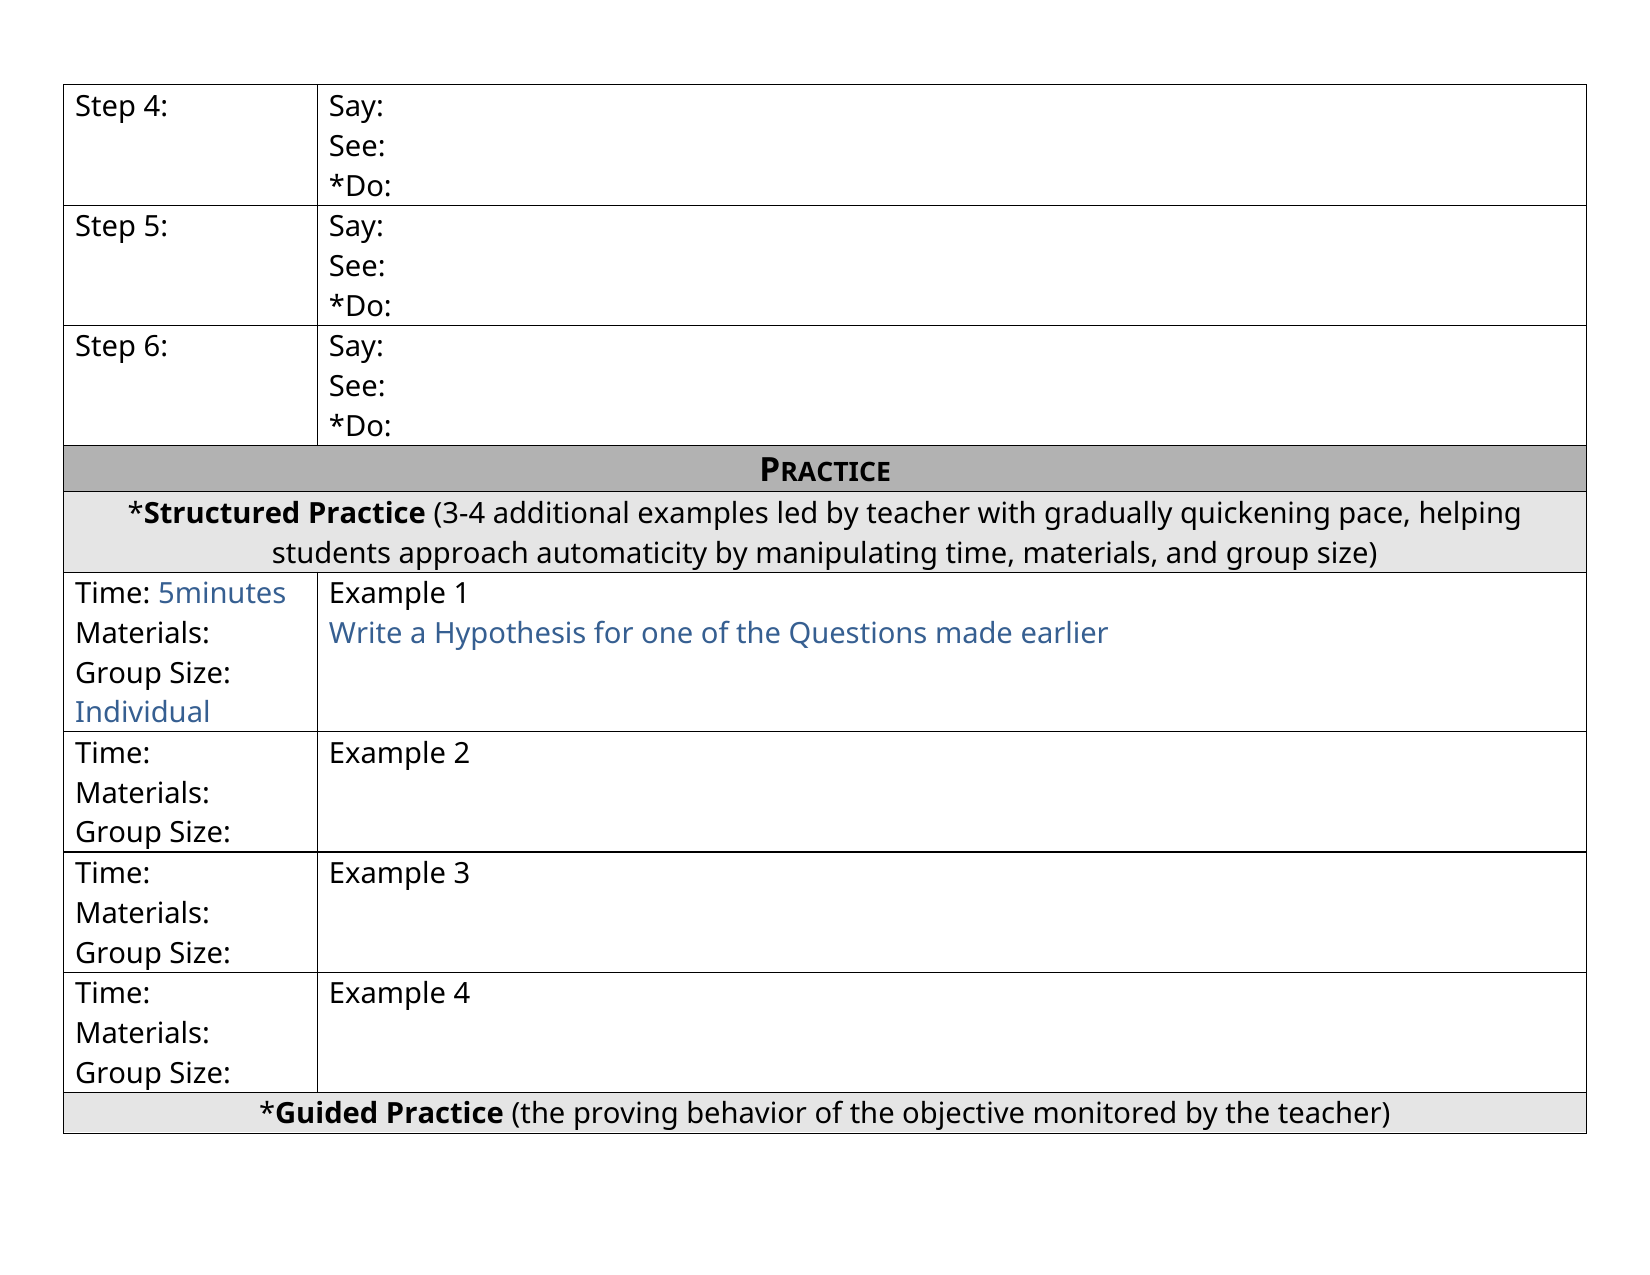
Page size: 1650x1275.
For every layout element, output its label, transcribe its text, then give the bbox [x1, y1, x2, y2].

table_cell Example 4 [318, 973, 1586, 1092]
table_cell Time: Materials: Group Size: [64, 853, 317, 972]
table_cell Practice [64, 446, 1586, 491]
table_cell Example 1 Write a Hypothesis for one of the Questions made earlier [318, 573, 1586, 731]
table_cell *Structured Practice (3-4 additional examples led by teacher with gradually quickening pace, helping students approach automaticity by manipulating time, materials, and group size) [64, 492, 1586, 572]
table_cell *Guided Practice (the proving behavior of the objective monitored by the teacher) [64, 1093, 1586, 1132]
table_cell Say: See: *Do: [318, 326, 1586, 445]
table_cell Say: See: *Do: [318, 206, 1586, 324]
table_cell Example 3 [318, 853, 1586, 972]
table_cell Time: Materials: Group Size: [64, 732, 317, 851]
table_cell Step 6: [64, 326, 317, 445]
table_cell Say: See: *Do: [318, 85, 1586, 204]
table_cell Time: Materials: Group Size: [64, 973, 317, 1092]
table_cell Step 4: [64, 85, 317, 204]
table_cell Time: 5minutes Materials: Group Size: Individual [64, 573, 317, 731]
table_cell Step 5: [64, 206, 317, 324]
table_cell Example 2 [318, 732, 1586, 851]
